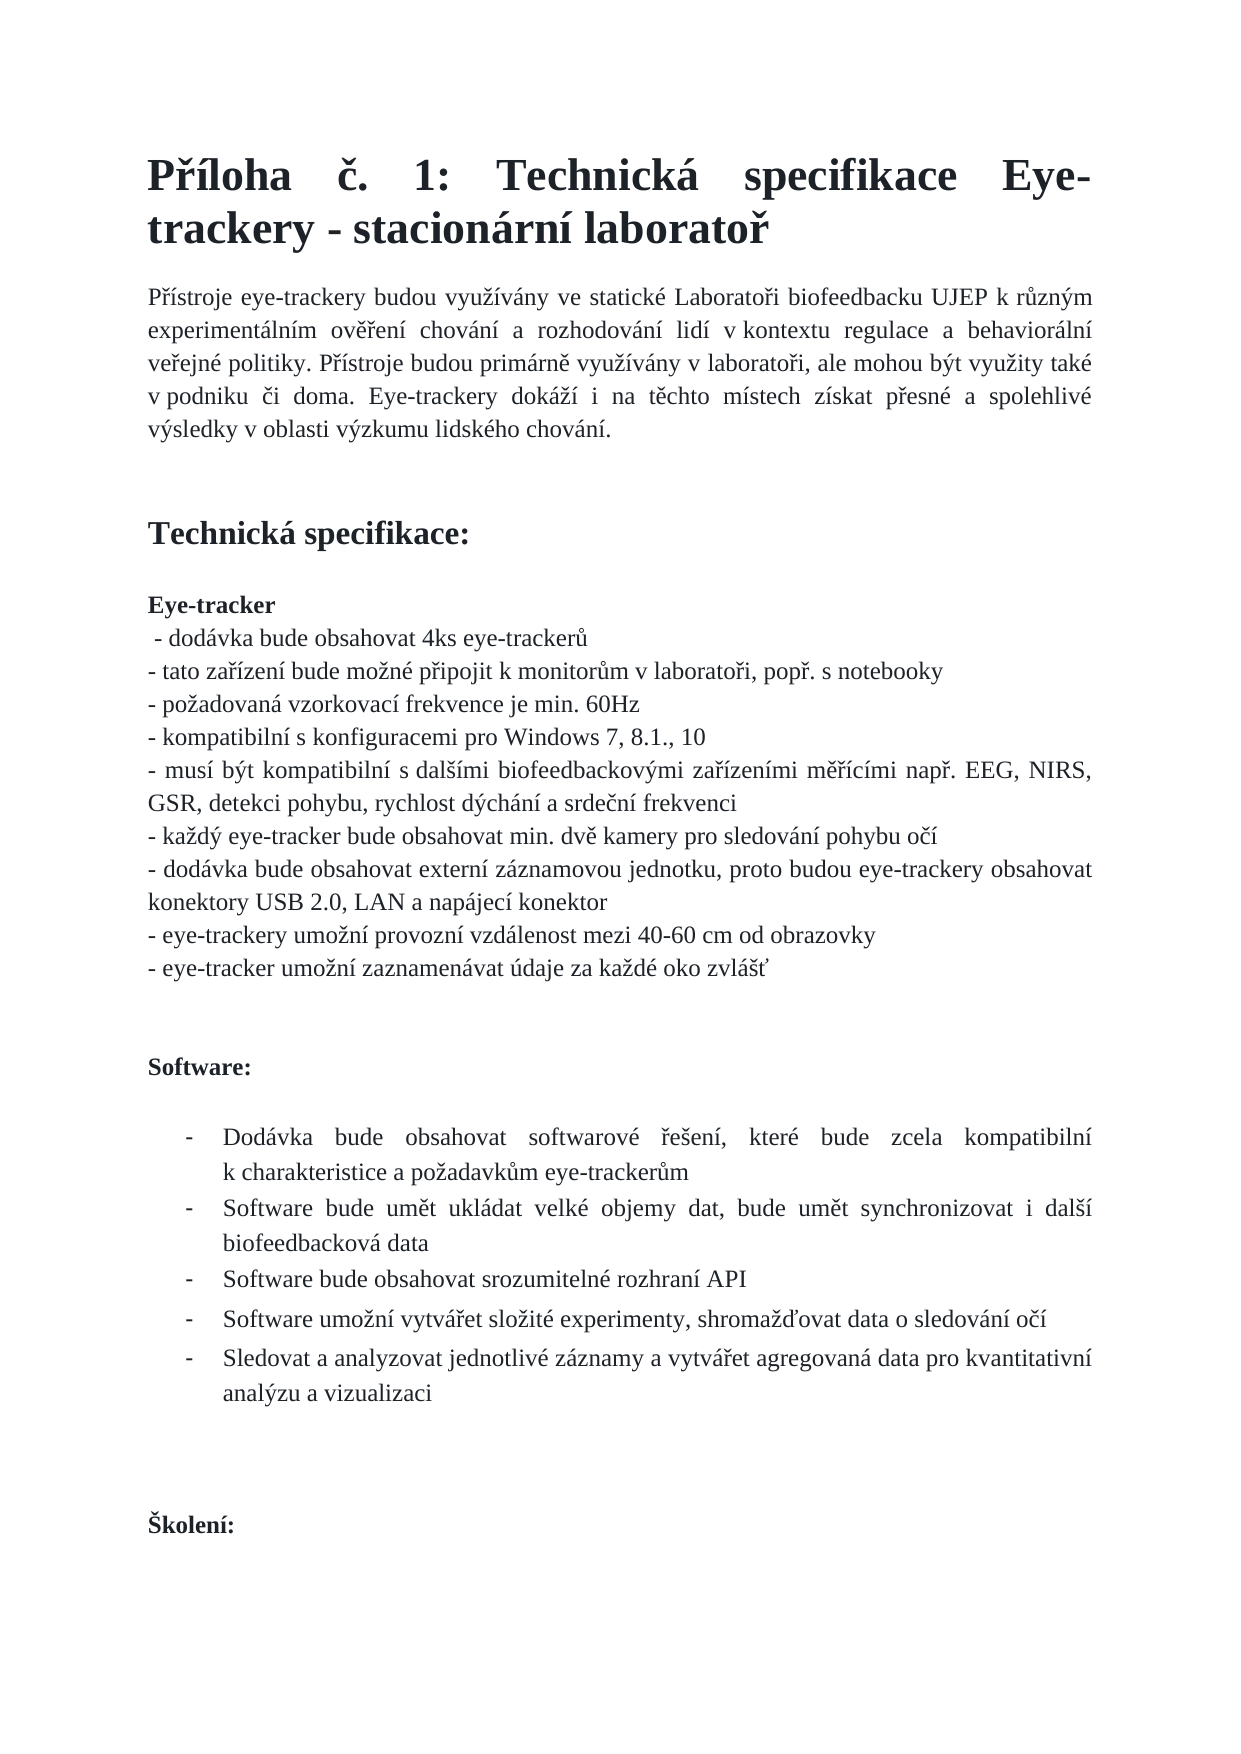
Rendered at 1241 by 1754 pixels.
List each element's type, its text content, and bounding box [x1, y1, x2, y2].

text Technická specifikace: [148, 513, 1093, 551]
text Příloha č. 1: Technická specifikace Eye-trackery - stacionární laboratoř [148, 148, 1093, 253]
list Software bude umět ukládat velké objemy dat, bude umět synchronizovat i další biofeedbacková data [185, 1190, 1093, 1257]
text - eye-trackery umožní provozní vzdálenost mezi 40-60 cm od obrazovky [148, 920, 1093, 949]
list Software umožní vytvářet složité experimenty, shromažďovat data o sledování očí [185, 1300, 1093, 1334]
text Eye-tracker [148, 590, 1093, 619]
text - eye-tracker umožní zaznamenávat údaje za každé oko zvlášť [148, 953, 1093, 982]
list Dodávka bude obsahovat softwarové řešení, které bude zcela kompatibilní k charakteristice a požadavkům eye-trackerům [185, 1118, 1093, 1185]
text Přístroje eye-trackery budou využívány ve statické Laboratoři biofeedbacku UJEP k různým experimentálním ověření chování a rozhodování lidí v kontextu regulace a behaviorální veřejné politiky. Přístroje budou primárně využívány v laboratoři, ale mohou být využity také v podniku či doma. Eye-trackery dokáží i na těchto místech získat přesné a spolehlivé výsledky v oblasti výzkumu lidského chování. [148, 282, 1093, 443]
text - musí být kompatibilní s dalšími biofeedbackovými zařízeními měřícími např. EEG, NIRS, GSR, detekci pohybu, rychlost dýchání a srdeční frekvenci [148, 755, 1093, 817]
text - tato zařízení bude možné připojit k monitorům v laboratoři, popř. s notebooky [148, 656, 1093, 685]
text - každý eye-tracker bude obsahovat min. dvě kamery pro sledování pohybu očí [148, 821, 1093, 850]
list Sledovat a analyzovat jednotlivé záznamy a vytvářet agregovaná data pro kvantitativní analýzu a vizualizaci [185, 1339, 1093, 1406]
text Software: [148, 1052, 1093, 1081]
text - dodávka bude obsahovat externí záznamovou jednotku, proto budou eye-trackery obsahovat konektory USB 2.0, LAN a napájecí konektor [148, 854, 1093, 916]
text Školení: [148, 1510, 1093, 1538]
list Software bude obsahovat srozumitelné rozhraní API [185, 1261, 1093, 1295]
text - kompatibilní s konfiguracemi pro Windows 7, 8.1., 10 [148, 722, 1093, 751]
text - požadovaná vzorkovací frekvence je min. 60Hz [148, 689, 1093, 718]
text - dodávka bude obsahovat 4ks eye-trackerů [148, 623, 1093, 652]
